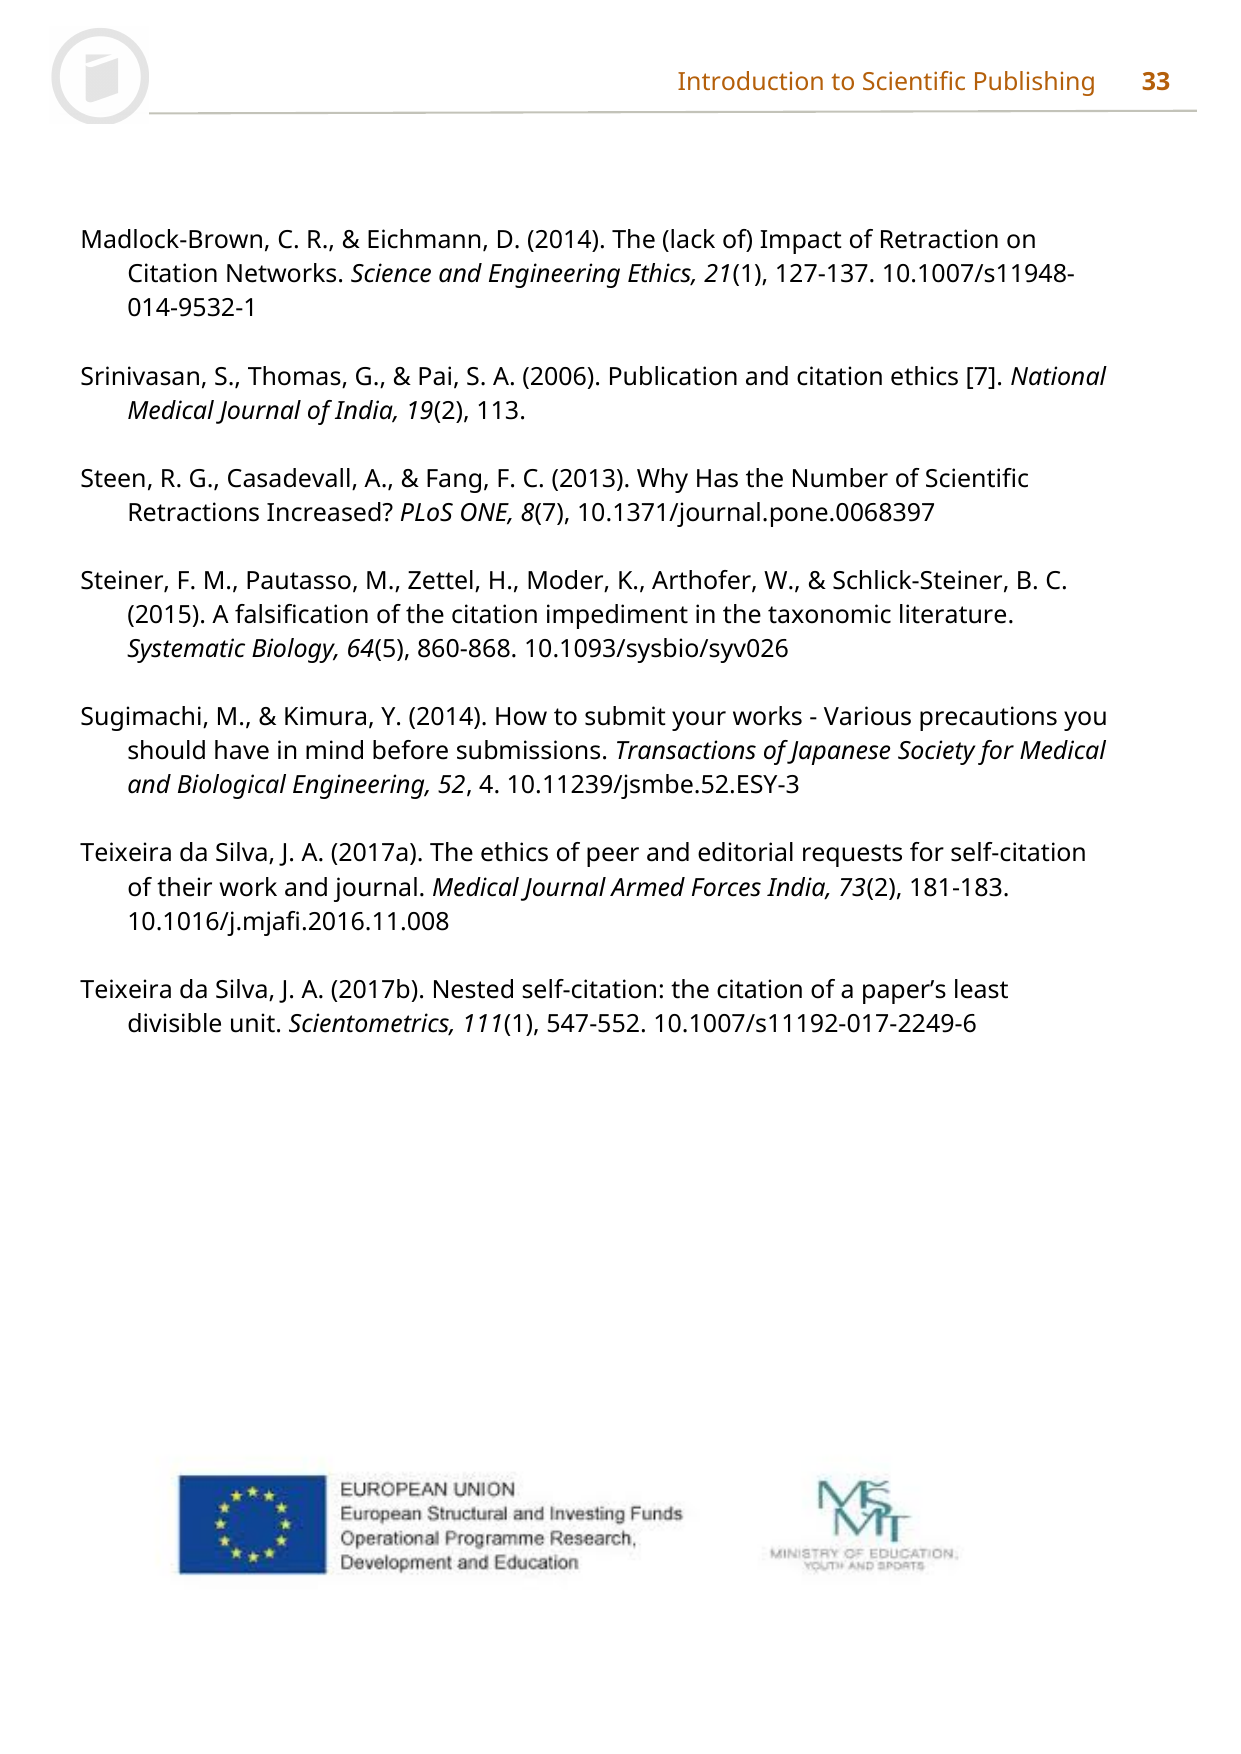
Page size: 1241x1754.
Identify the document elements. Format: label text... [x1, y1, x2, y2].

text Teixeira da Silva, J. A. (2017a). The ethics of peer and editorial requests for self-citation of their work and journal. Medical Journal Armed Forces India, 73(2), 181-183. 10.1016/j.mjafi.2016.11.008 [80, 835, 1111, 937]
text Steen, R. G., Casadevall, A., & Fang, F. C. (2013). Why Has the Number of Scientific Retractions Increased? PLoS ONE, 8(7), 10.1371/journal.pone.0068397 [80, 460, 1111, 528]
text Steiner, F. M., Pautasso, M., Zettel, H., Moder, K., Arthofer, W., & Schlick-Steiner, B. C. (2015). A falsification of the citation impediment in the taxonomic literature. Systematic Biology, 64(5), 860-868. 10.1093/sysbio/syv026 [80, 563, 1111, 665]
text Srinivasan, S., Thomas, G., & Pai, S. A. (2006). Publication and citation ethics [7]. National Medical Journal of India, 19(2), 113. [80, 358, 1111, 426]
text Teixeira da Silva, J. A. (2017b). Nested self-citation: the citation of a paper’s least divisible unit. Scientometrics, 111(1), 547-552. 10.1007/s11192-017-2249-6 [80, 971, 1111, 1039]
text Madlock-Brown, C. R., & Eichmann, D. (2014). The (lack of) Impact of Retraction on Citation Networks. Science and Engineering Ethics, 21(1), 127-137. 10.1007/s11948-014-9532-1 [80, 222, 1111, 324]
text Sugimachi, M., & Kimura, Y. (2014). How to submit your works - Various precautions you should have in mind before submissions. Transactions of Japanese Society for Medical and Biological Engineering, 52, 4. 10.11239/jsmbe.52.ESY-3 [80, 699, 1111, 801]
picture [127, 1428, 1001, 1623]
